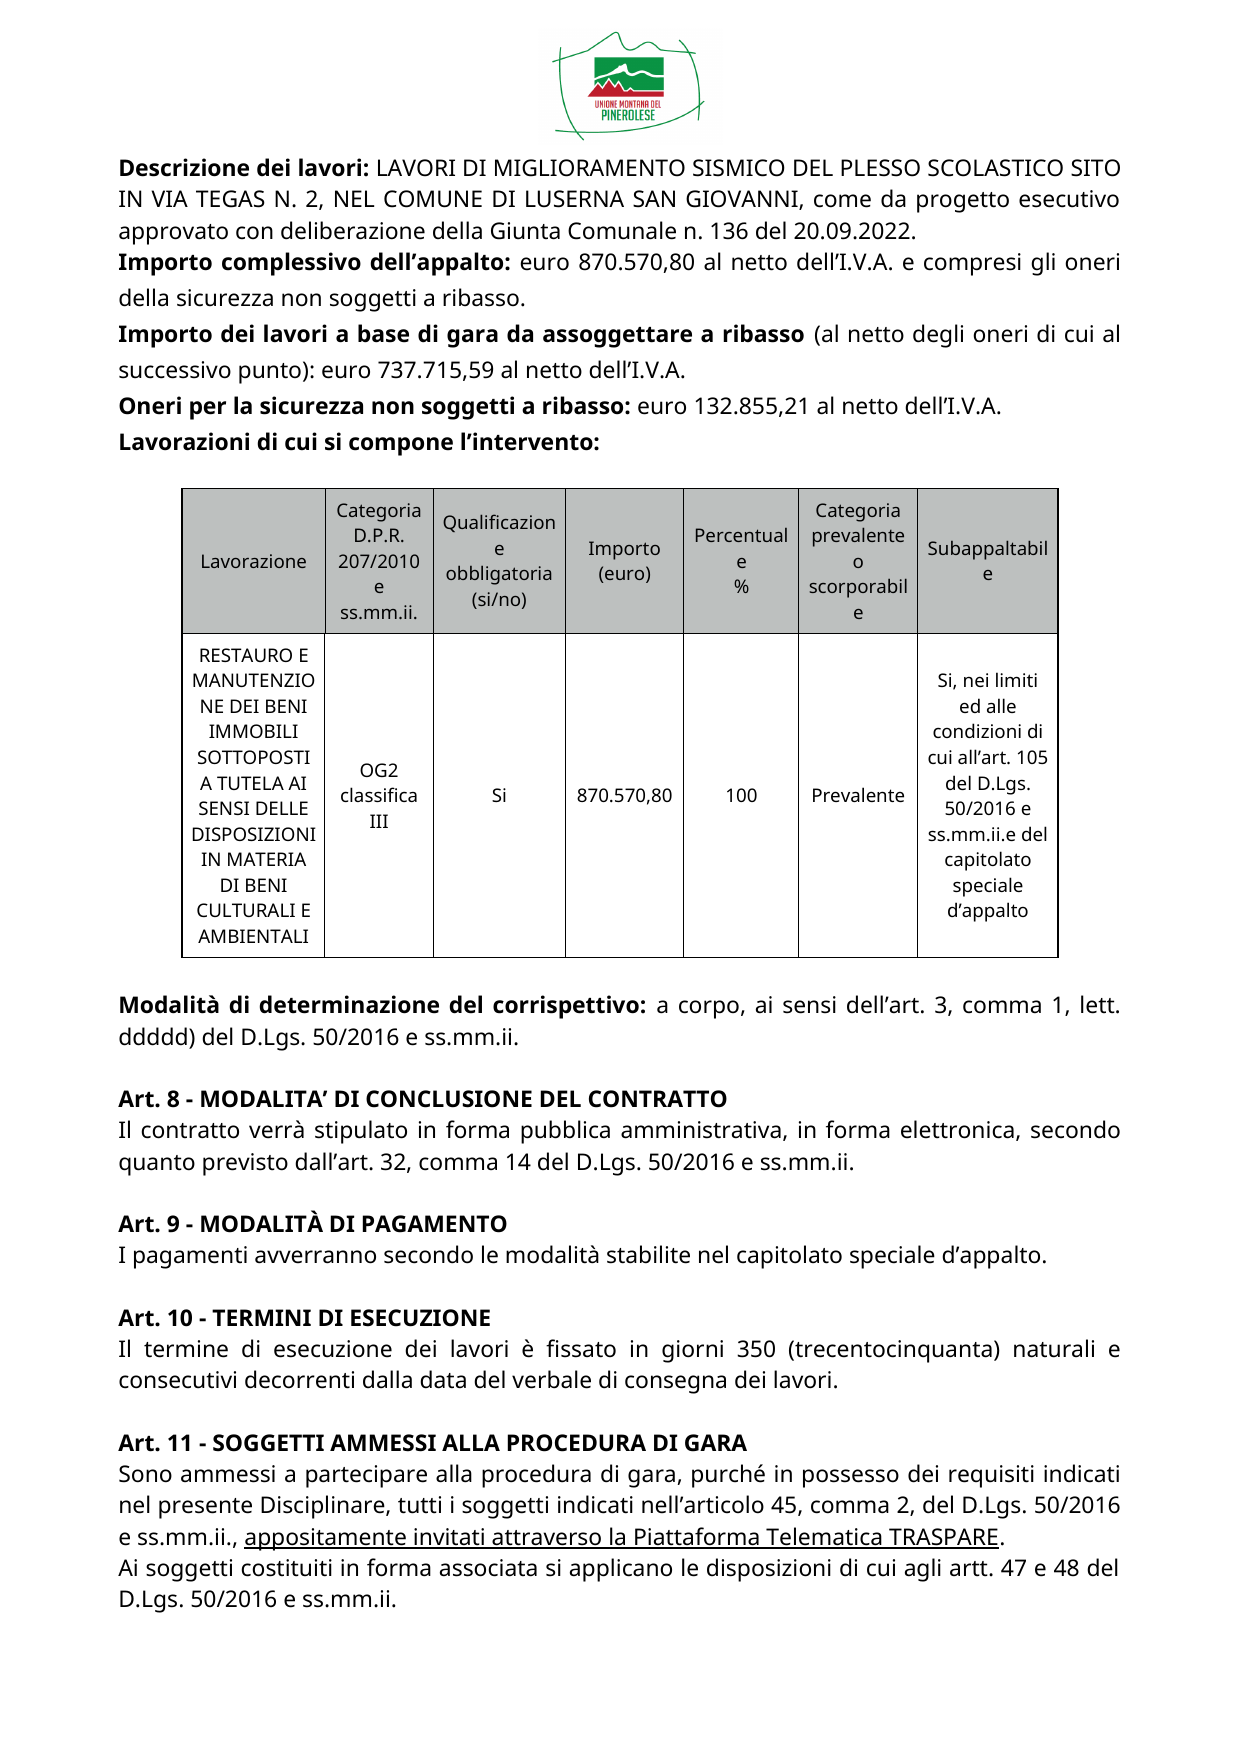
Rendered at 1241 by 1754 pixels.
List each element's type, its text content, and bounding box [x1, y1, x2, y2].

table_cell OG2 classifica III [325, 634, 433, 957]
text Ai soggetti costituiti in forma associata si applicano le disposizioni di cui agli artt. 47 e 48 del D.Lgs. 50/2016 e ss.mm.ii. [118, 1552, 1122, 1614]
text Art. 9 - MODALITà DI PAGAMENTO [118, 1208, 1122, 1239]
table_header Subappaltabile [918, 489, 1057, 633]
table_cell 100 [684, 634, 798, 957]
table_header Qualificazione obbligatoria (si/no) [434, 489, 565, 633]
text Art. 11 - SOGGETTI AMMESSI ALLA PROCEDURA DI GARA [118, 1427, 1122, 1458]
text Art. 8 - MODALITA’ DI CONCLUSIONE DEL CONTRATTO [118, 1083, 1122, 1114]
text Descrizione dei lavori: LAVORI DI MIGLIORAMENTO SISMICO DEL PLESSO SCOLASTICO SITO IN VIA TEGAS N. 2, NEL COMUNE DI LUSERNA SAN GIOVANNI, come da progetto esecutivo approvato con deliberazione della Giunta Comunale n. 136 del 20.09.2022. [118, 152, 1122, 246]
text Importo dei lavori a base di gara da assoggettare a ribasso (al netto degli oneri di cui al successivo punto): euro 737.715,59 al netto dell’I.V.A. [118, 318, 1122, 385]
text Lavorazioni di cui si compone l’intervento: [118, 426, 1122, 457]
text Importo complessivo dell’appalto: euro 870.570,80 al netto dell’I.V.A. e compresi gli oneri della sicurezza non soggetti a ribasso. [118, 246, 1122, 313]
text Il termine di esecuzione dei lavori è fissato in giorni 350 (trecentocinquanta) naturali e consecutivi decorrenti dalla data del verbale di consegna dei lavori. [118, 1333, 1122, 1395]
text Art. 10 - TERMINI DI ESECUZIONE [118, 1302, 1122, 1333]
table_cell 870.570,80 [566, 634, 683, 957]
text Sono ammessi a partecipare alla procedura di gara, purché in possesso dei requisiti indicati nel presente Disciplinare, tutti i soggetti indicati nell’articolo 45, comma 2, del D.Lgs. 50/2016 e ss.mm.ii., appositamente invitati attraverso la Piattaforma Telematica TRASPARE. [118, 1458, 1122, 1552]
table_header Percentuale % [684, 489, 798, 633]
table_header Categoria D.P.R. 207/2010 e ss.mm.ii. [326, 489, 433, 633]
text Il contratto verrà stipulato in forma pubblica amministrativa, in forma elettronica, secondo quanto previsto dall’art. 32, comma 14 del D.Lgs. 50/2016 e ss.mm.ii. [118, 1114, 1122, 1177]
table_header Importo (euro) [566, 489, 683, 633]
table_header Lavorazione [183, 489, 325, 633]
table_header Categoria prevalente o scorporabile [799, 489, 917, 633]
text Oneri per la sicurezza non soggetti a ribasso: euro 132.855,21 al netto dell’I.V.A. [118, 390, 1122, 421]
text I pagamenti avverranno secondo le modalità stabilite nel capitolato speciale d’appalto. [118, 1239, 1122, 1270]
table_cell Si, nei limiti ed alle condizioni di cui all’art. 105 del D.Lgs. 50/2016 e ss.mm.ii.e del capitolato speciale d’appalto [918, 634, 1057, 957]
table_cell Prevalente [799, 634, 917, 957]
text Modalità di determinazione del corrispettivo: a corpo, ai sensi dell’art. 3, comma 1, lett. ddddd) del D.Lgs. 50/2016 e ss.mm.ii. [118, 989, 1122, 1052]
table_cell RESTAURO E MANUTENZIONE DEI BENI IMMOBILI SOTTOPOSTI A TUTELA AI SENSI DELLE DISPOSIZIONI IN MATERIA DI BENI CULTURALI E AMBIENTALI [183, 634, 324, 957]
table_cell Si [434, 634, 565, 957]
